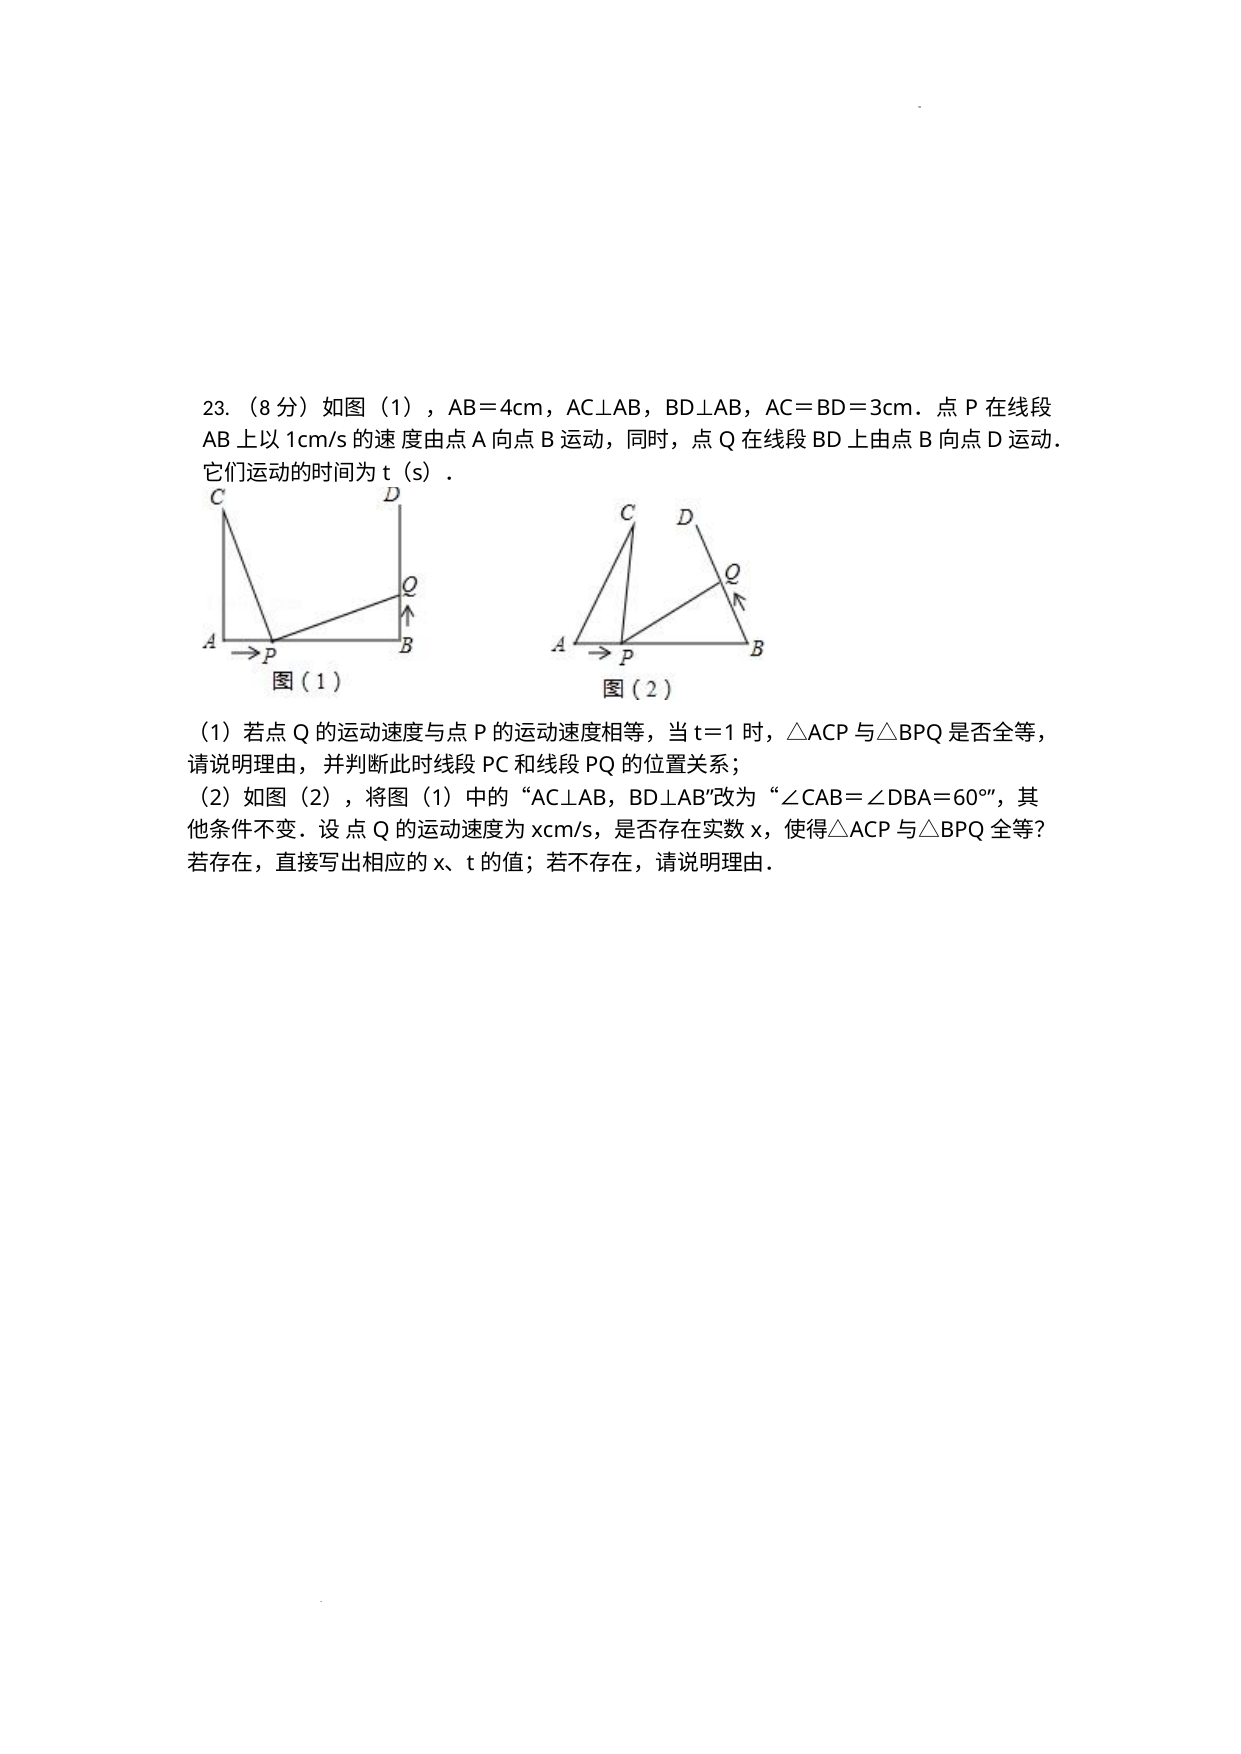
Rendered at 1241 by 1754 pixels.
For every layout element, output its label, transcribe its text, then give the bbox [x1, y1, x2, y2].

text 23. （8 分）如图（1），AB＝4cm，AC⊥AB，BD⊥AB，AC＝BD＝3cm．点 P 在线段 AB 上以 1cm/s 的速 度由点 A 向点 B 运动，同时，点 Q 在线段 BD 上由点 B 向点 D 运动．它们运动的时间为 t（s）． [202, 389, 1053, 487]
picture [202, 487, 765, 700]
text （2）如图（2），将图（1）中的“AC⊥AB，BD⊥AB”改为“∠CAB＝∠DBA＝60°”，其他条件不变．设 点 Q 的运动速度为 xcm/s，是否存在实数 x，使得△ACP 与△BPQ 全等？若存在，直接写出相应的 x、t 的值；若不存在，请说明理由． [187, 779, 1053, 877]
text （1）若点 Q 的运动速度与点 P 的运动速度相等，当 t＝1 时，△ACP 与△BPQ 是否全等，请说明理由， 并判断此时线段 PC 和线段 PQ 的位置关系； [187, 714, 1053, 779]
